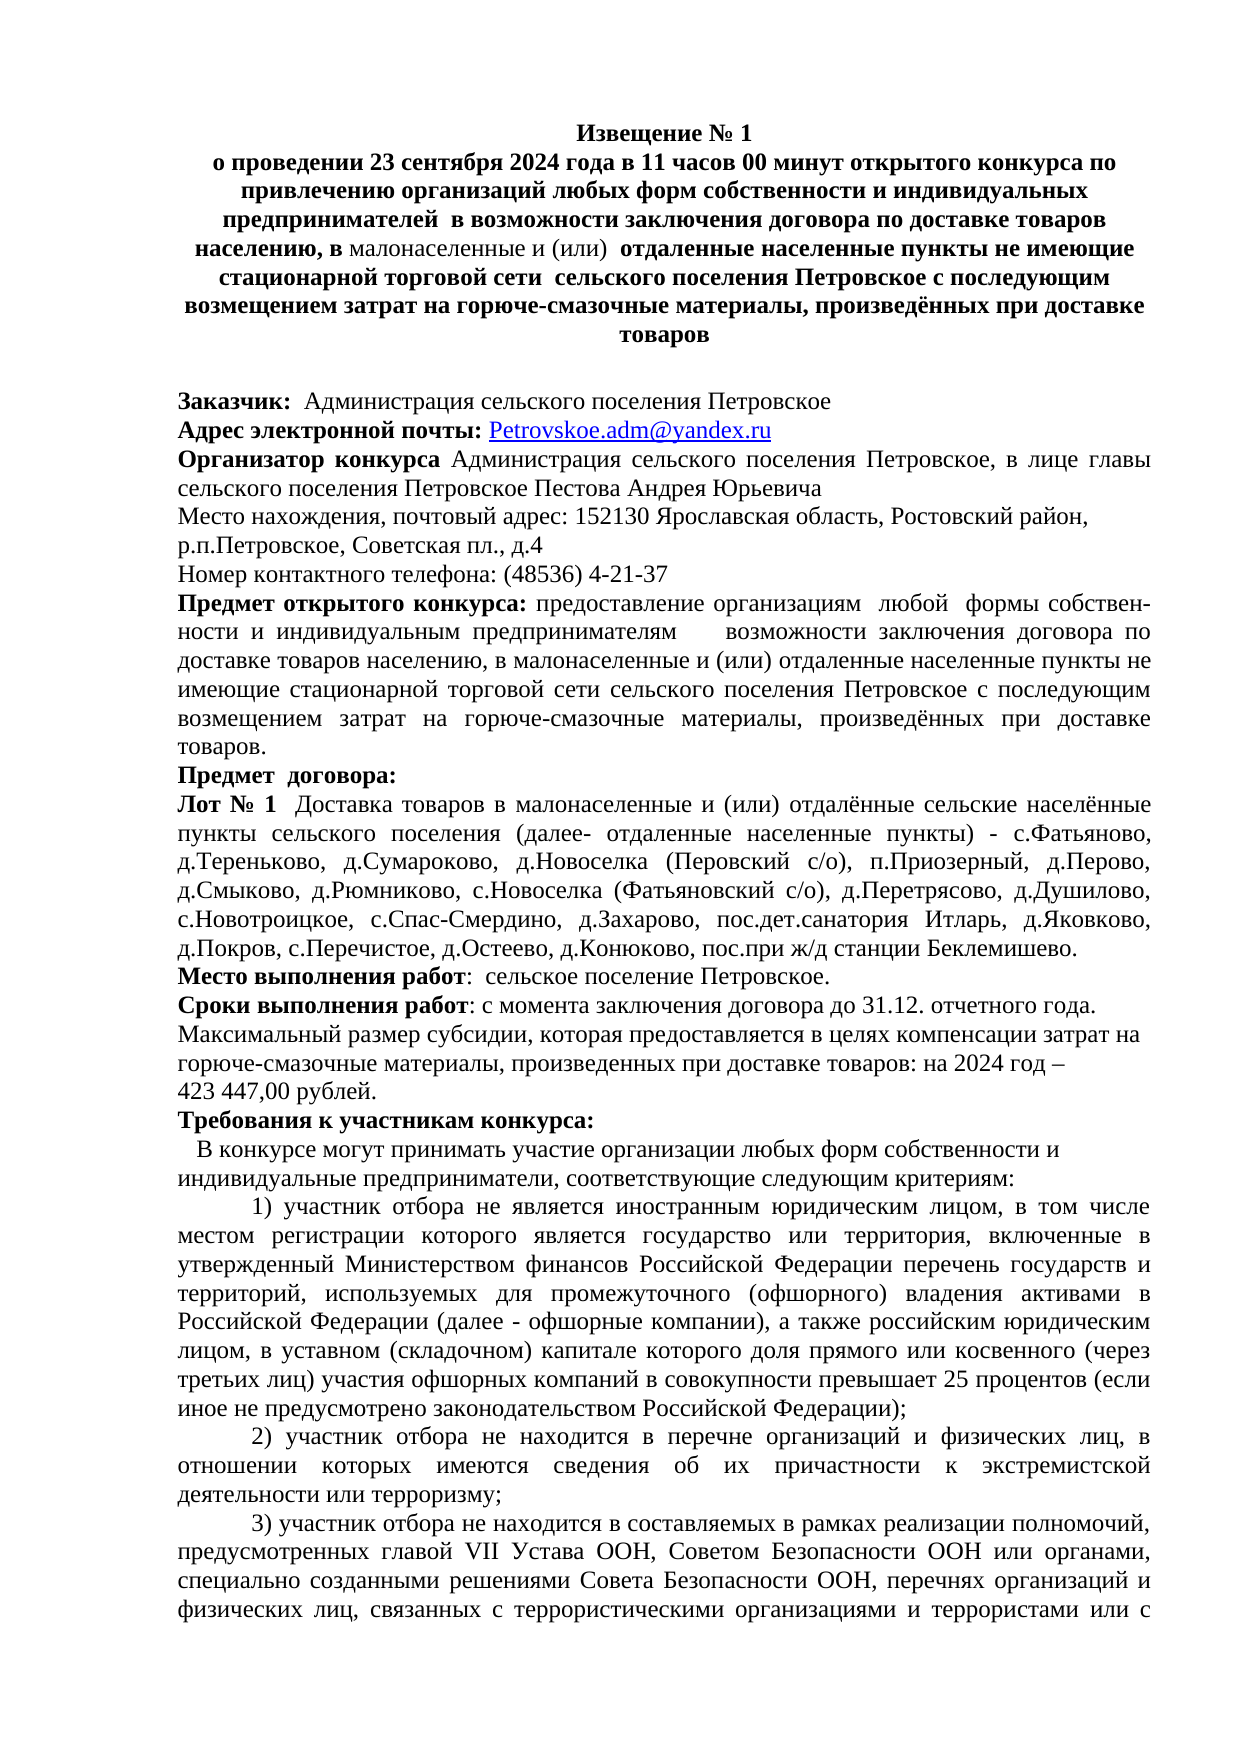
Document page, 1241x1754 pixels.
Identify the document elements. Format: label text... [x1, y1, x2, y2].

text Сроки выполнения работ: с момента заключения договора до 31.12. отчетного года. [177, 990, 1152, 1019]
text Номер контактного телефона: (48536) 4-21-37 [177, 559, 1152, 588]
text Извещение № 1 [177, 118, 1152, 147]
text В конкурсе могут принимать участие организации любых форм собственности и индивидуальные предприниматели, соответствующие следующим критериям: [177, 1134, 1152, 1191]
text 2) участник отбора не находится в перечне организаций и физических лиц, в отношении которых имеются сведения об их причастности к экстремистской деятельности или терроризму; [177, 1421, 1152, 1508]
text Место выполнения работ: сельское поселение Петровское. [177, 961, 1152, 990]
text Требования к участникам конкурса: [177, 1105, 1152, 1134]
text Адрес электронной почты: Petrovskoe.adm@yandex.ru [177, 415, 1152, 444]
text Предмет договора: [177, 760, 1152, 789]
text о проведении 23 сентября 2024 года в 11 часов 00 минут открытого конкурса по привлечению организаций любых форм собственности и индивидуальных предпринимателей в возможности заключения договора по доставке товаров населению, в малонаселенные и (или) отдаленные населенные пункты не имеющие стационарной торговой сети сельского поселения Петровское с последующим возмещением затрат на горюче-смазочные материалы, произведённых при доставке товаров [177, 147, 1152, 348]
text 1) участник отбора не является иностранным юридическим лицом, в том числе местом регистрации которого является государство или территория, включенные в утвержденный Министерством финансов Российской Федерации перечень государств и территорий, используемых для промежуточного (офшорного) владения активами в Российской Федерации (далее - офшорные компании), а также российским юридическим лицом, в уставном (складочном) капитале которого доля прямого или косвенного (через третьих лиц) участия офшорных компаний в совокупности превышает 25 процентов (если иное не предусмотрено законодательством Российской Федерации); [177, 1191, 1152, 1421]
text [177, 1508, 1152, 1623]
text Предмет открытого конкурса: предоставление организациям любой формы собствен-ности и индивидуальным предпринимателям возможности заключения договора по доставке товаров населению, в малонаселенные и (или) отдаленные населенные пункты не имеющие стационарной торговой сети сельского поселения Петровское с последующим возмещением затрат на горюче-смазочные материалы, произведённых при доставке товаров. [177, 588, 1152, 760]
text Лот № 1 Доставка товаров в малонаселенные и (или) отдалённые сельские населённые пункты сельского поселения (далее- отдаленные населенные пункты) - с.Фатьяново, д.Тереньково, д.Сумароково, д.Новоселка (Перовский с/о), п.Приозерный, д.Перово, д.Смыково, д.Рюмниково, с.Новоселка (Фатьяновский с/о), д.Перетрясово, д.Душилово, с.Новотроицкое, с.Спас-Смердино, д.Захарово, пос.дет.санатория Итларь, д.Яковково, д.Покров, с.Перечистое, д.Остеево, д.Конюково, пос.при ж/д станции Беклемишево. [177, 789, 1152, 961]
text Заказчик: Администрация сельского поселения Петровское [177, 386, 1152, 415]
text Место нахождения, почтовый адрес: 152130 Ярославская область, Ростовский район, р.п.Петровское, Советская пл., д.4 [177, 501, 1089, 559]
text Организатор конкурса Администрация сельского поселения Петровское, в лице главы сельского поселения Петровское Пестова Андрея Юрьевича [177, 444, 1152, 501]
text Максимальный размер субсидии, которая предоставляется в целях компенсации затрат на горюче-смазочные материалы, произведенных при доставке товаров: на 2024 год – 423 447,00 рублей. [177, 1019, 1152, 1105]
